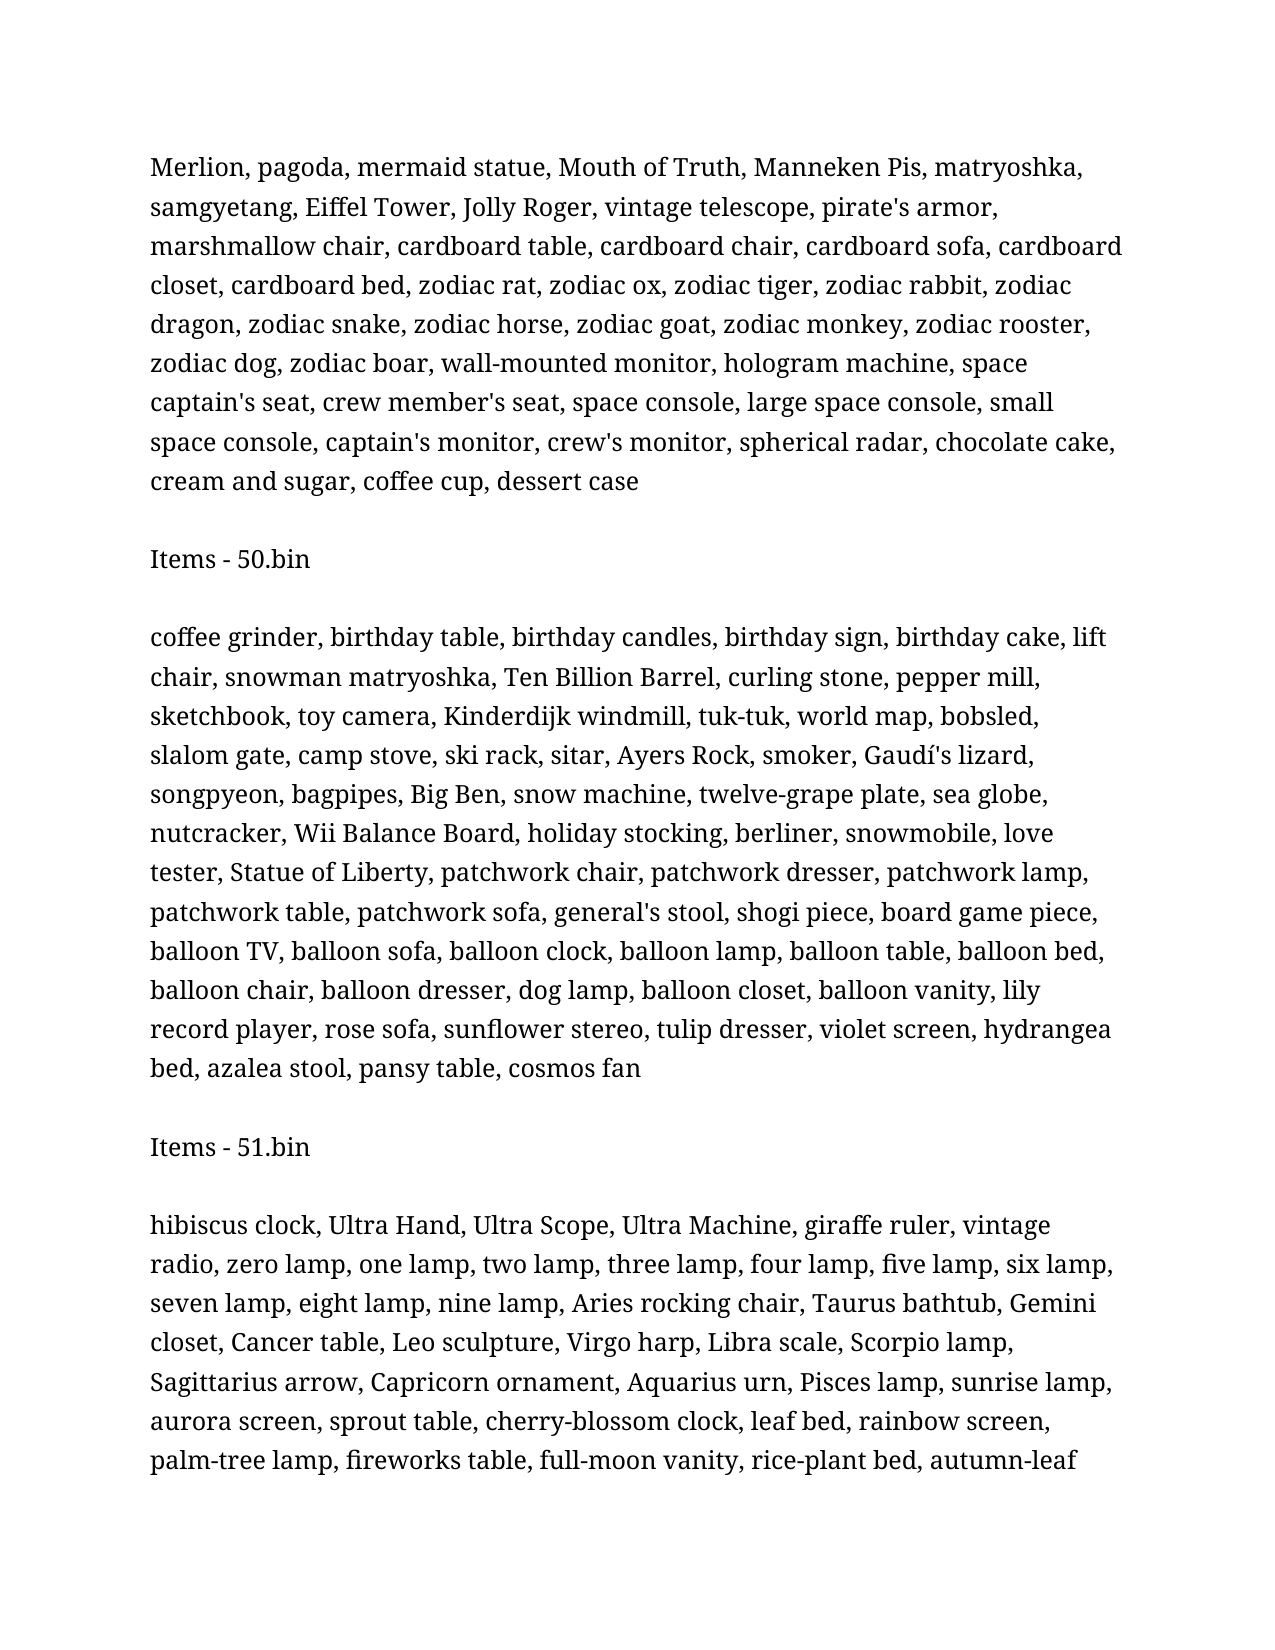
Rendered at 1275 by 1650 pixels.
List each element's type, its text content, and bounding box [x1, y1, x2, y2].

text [150, 150, 1125, 497]
text Items - 51.bin [150, 1129, 1125, 1163]
text coffee grinder, birthday table, birthday candles, birthday sign, birthday cake, lift chair, snowman matryoshka, Ten Billion Barrel, curling stone, pepper mill, sketchbook, toy camera, Kinderdijk windmill, tuk-tuk, world map, bobsled, slalom gate, camp stove, ski rack, sitar, Ayers Rock, smoker, Gaudí's lizard, songpyeon, bagpipes, Big Ben, snow machine, twelve-grape plate, sea globe, nutcracker, Wii Balance Board, holiday stocking, berliner, snowmobile, love tester, Statue of Liberty, patchwork chair, patchwork dresser, patchwork lamp, patchwork table, patchwork sofa, general's stool, shogi piece, board game piece, balloon TV, balloon sofa, balloon clock, balloon lamp, balloon table, balloon bed, balloon chair, balloon dresser, dog lamp, balloon closet, balloon vanity, lily record player, rose sofa, sunflower stereo, tulip dresser, violet screen, hydrangea bed, azalea stool, pansy table, cosmos fan [150, 620, 1125, 1085]
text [150, 1207, 1125, 1477]
text Items - 50.bin [150, 542, 1125, 576]
